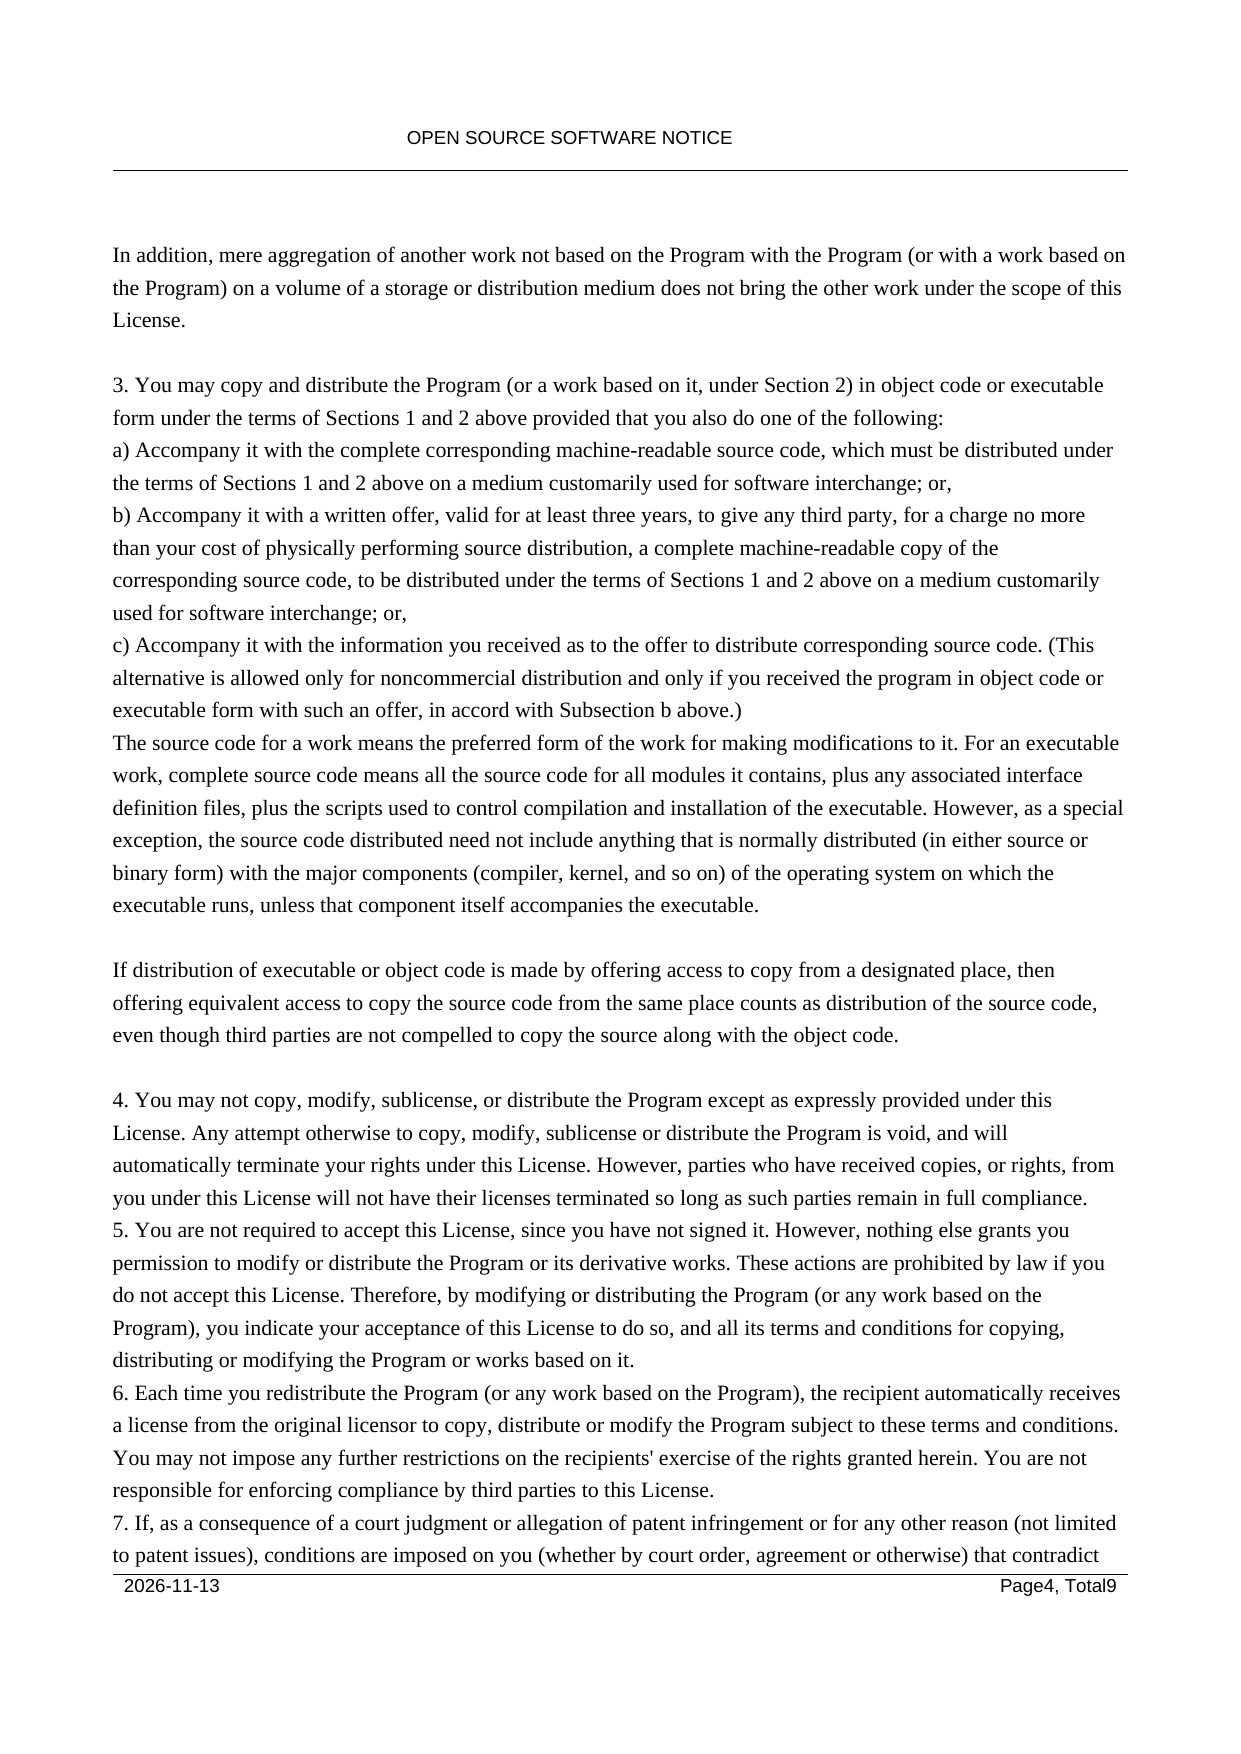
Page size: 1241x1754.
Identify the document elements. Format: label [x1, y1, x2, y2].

text [112, 206, 1128, 1571]
